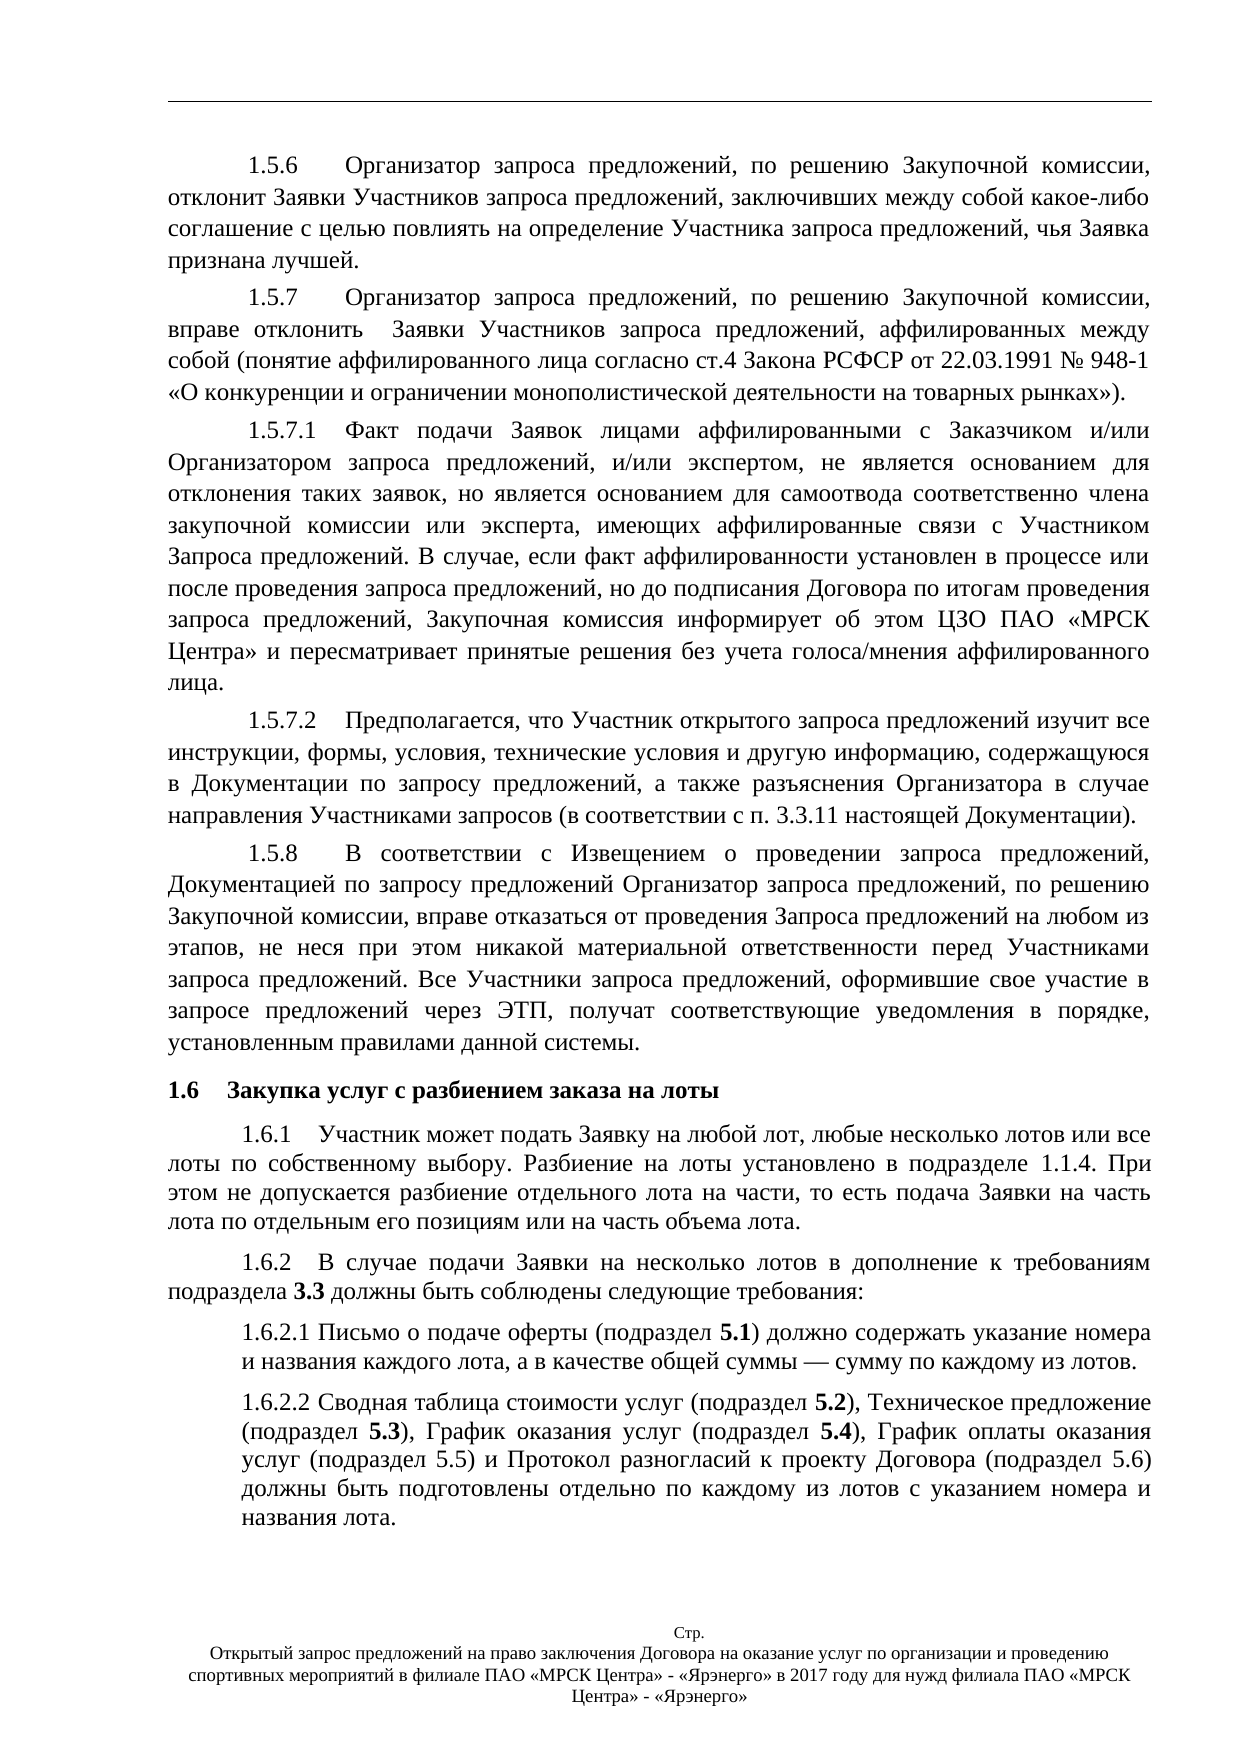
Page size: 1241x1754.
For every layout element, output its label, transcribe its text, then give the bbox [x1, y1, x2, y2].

subtitle В случае подачи Заявки на несколько лотов в дополнение к требованиям подраздела 3.3 должны быть соблюдены следующие требования: [168, 1247, 1152, 1304]
list Факт подачи Заявок лицами аффилированными с Заказчиком и/или Организатором запроса предложений, и/или экспертом, не является основанием для отклонения таких заявок, но является основанием для самоотвода соответственно члена закупочной комиссии или эксперта, имеющих аффилированные связи с Участником Запроса предложений. В случае, если факт аффилированности установлен в процессе или после проведения запроса предложений, но до подписания Договора по итогам проведения запроса предложений, Закупочная комиссия информирует об этом ЦЗО ПАО «МРСК Центра» и пересматривает принятые решения без учета голоса/мнения аффилированного лица. [168, 415, 1150, 696]
list Организатор запроса предложений, по решению Закупочной комиссии, вправе отклонить Заявки Участников запроса предложений, аффилированных между собой (понятие аффилированного лица согласно ст.4 Закона РСФСР от 22.03.1991 № 948-1 «О конкуренции и ограничении монополистической деятельности на товарных рынках»). [168, 282, 1150, 406]
subtitle Сводная таблица стоимости услуг (подраздел 5.2), Техническое предложение (подраздел 5.3), График оказания услуг (подраздел 5.4), График оплаты оказания услуг (подраздел 5.5) и Протокол разногласий к проекту Договора (подраздел 5.6) должны быть подготовлены отдельно по каждому из лотов с указанием номера и названия лота. [241, 1387, 1152, 1531]
list В соответствии с Извещением о проведении запроса предложений, Документацией по запросу предложений Организатор запроса предложений, по решению Закупочной комиссии, вправе отказаться от проведения Запроса предложений на любом из этапов, не неся при этом никакой материальной ответственности перед Участниками запроса предложений. Все Участники запроса предложений, оформившие свое участие в запросе предложений через ЭТП, получат соответствующие уведомления в порядке, установленным правилами данной системы. [168, 838, 1150, 1056]
subtitle Участник может подать Заявку на любой лот, любые несколько лотов или все лоты по собственному выбору. Разбиение на лоты установлено в подразделе 1.1.4. При этом не допускается разбиение отдельного лота на части, то есть подача Заявки на часть лота по отдельным его позициям или на часть объема лота. [168, 1119, 1152, 1234]
list Предполагается, что Участник открытого запроса предложений изучит все инструкции, формы, условия, технические условия и другую информацию, содержащуюся в Документации по запросу предложений, а также разъяснения Организатора в случае направления Участниками запросов (в соответствии с п. 3.3.11 настоящей Документации). [168, 705, 1150, 829]
subtitle Письмо о подаче оферты (подраздел 5.1) должно содержать указание номера и названия каждого лота, а в качестве общей суммы — сумму по каждому из лотов. [241, 1317, 1152, 1374]
subtitle Закупка услуг с разбиением заказа на лоты [168, 1075, 1152, 1104]
list Организатор запроса предложений, по решению Закупочной комиссии, отклонит Заявки Участников запроса предложений, заключивших между собой какое-либо соглашение с целью повлиять на определение Участника запроса предложений, чья Заявка признана лучшей. [168, 150, 1150, 273]
